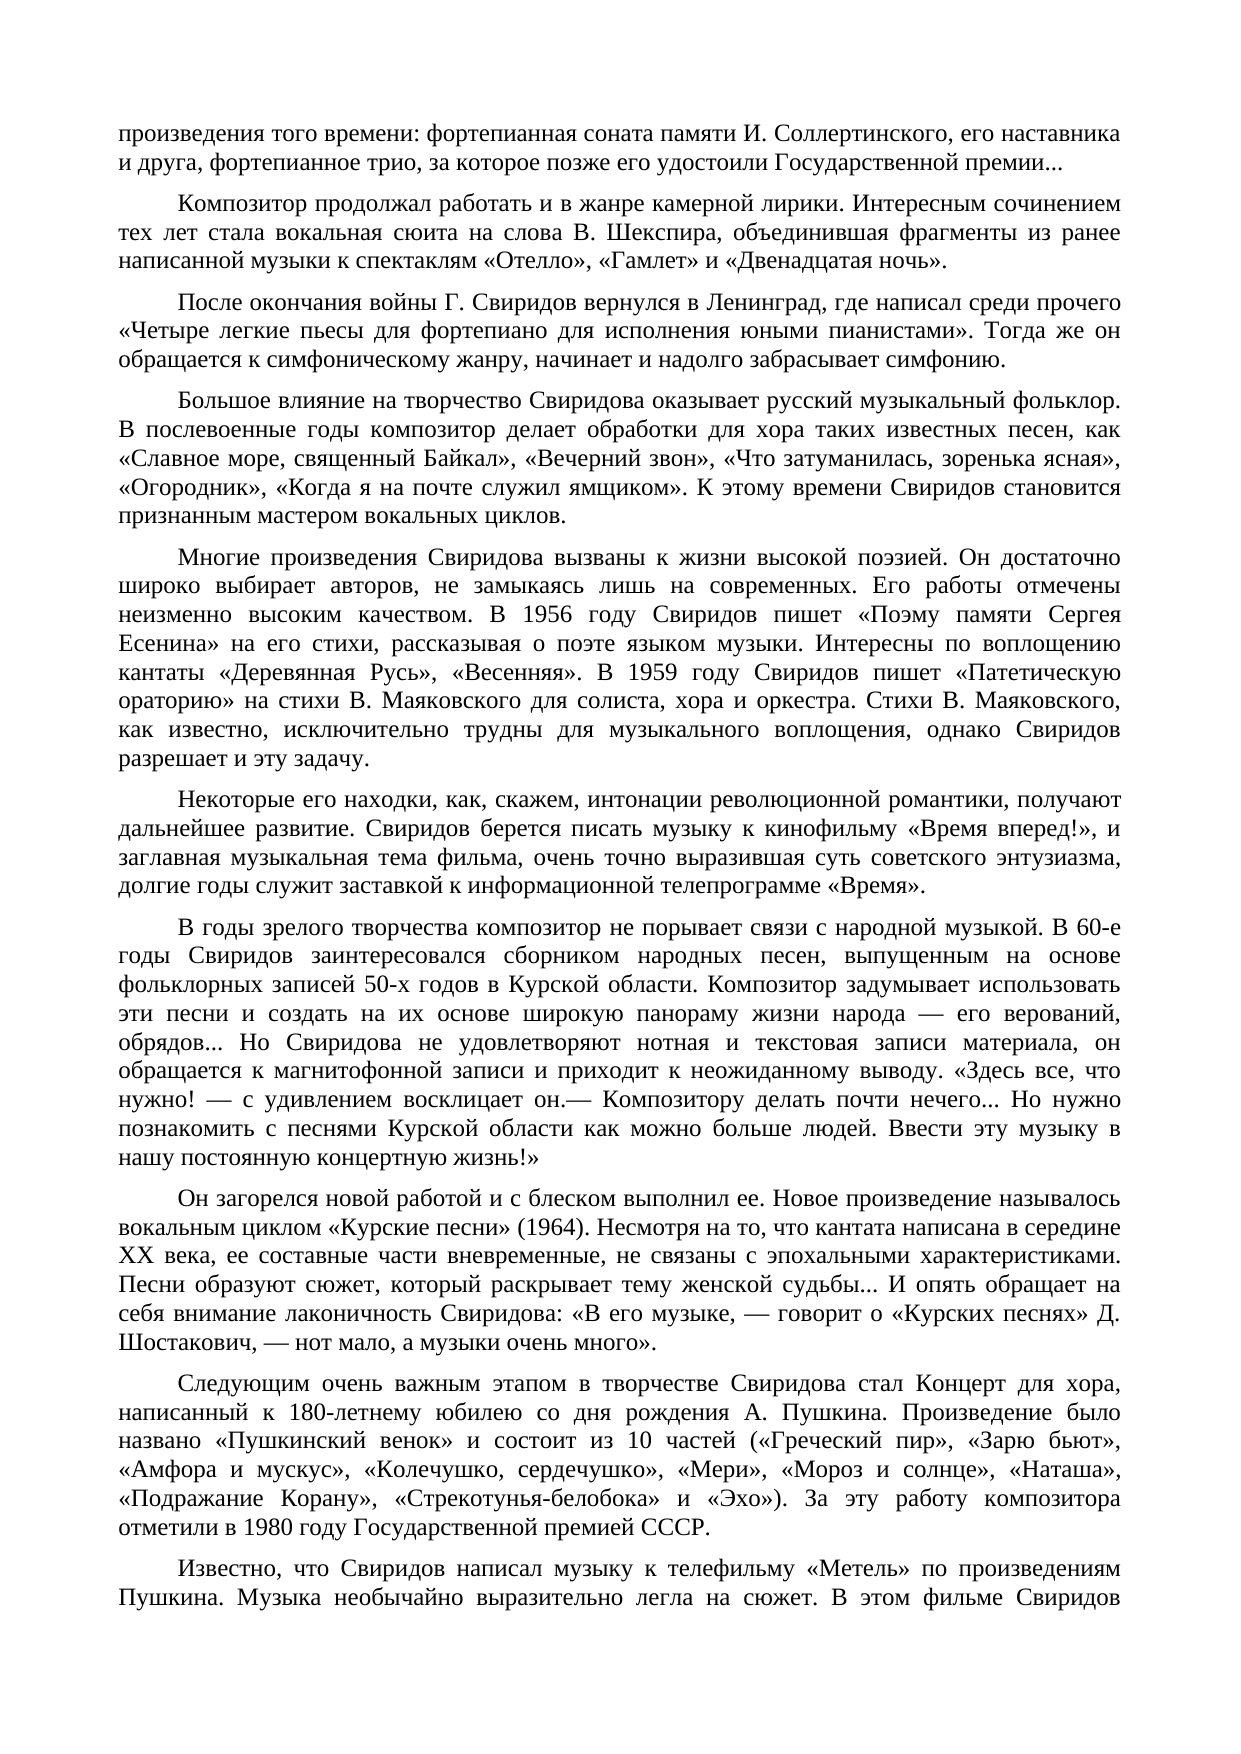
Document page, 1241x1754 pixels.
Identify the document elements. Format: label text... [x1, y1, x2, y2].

text Композитор продолжал работать и в жанре камерной лирики. Интересным сочинением тех лет стала вокальная сюита на слова В. Шекспира, объединившая фрагменты из ранее написанной музыки к спектаклям «Отелло», «Гамлет» и «Двенадцатая ночь». [118, 188, 1122, 274]
text Следующим очень важным этапом в творчестве Свиридова стал Концерт для хора, написанный к 180-летнему юбилею со дня рождения А. Пушкина. Произведение было названо «Пушкинский венок» и состоит из 10 частей («Греческий пир», «Зарю бьют», «Амфора и мускус», «Колечушко, сердечушко», «Мери», «Мороз и солнце», «Наташа», «Подражание Корану», «Стрекотунья-белобока» и «Эхо»). За эту работу композитора отметили в 1980 году Государственной премией СССР. [118, 1368, 1122, 1541]
text Некоторые его находки, как, скажем, интонации революционной романтики, получают дальнейшее развитие. Свиридов берется писать музыку к кинофильму «Время вперед!», и заглавная музыкальная тема фильма, очень точно выразившая суть советского энтузиазма, долгие годы служит заставкой к информационной телепрограмме «Время». [118, 784, 1122, 899]
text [118, 1553, 1122, 1611]
text Большое влияние на творчество Свиридова оказывает русский музыкальный фольклор. В послевоенные годы композитор делает обработки для хора таких известных песен, как «Славное море, священный Байкал», «Вечерний звон», «Что затуманилась, зоренька ясная», «Огородник», «Когда я на почте служил ямщиком». К этому времени Свиридов становится признанным мастером вокальных циклов. [118, 386, 1122, 529]
text Он загорелся новой работой и с блеском выполнил ее. Новое произведение называлось вокальным циклом «Курские песни» (1964). Несмотря на то, что кантата написана в середине XX века, ее составные части вневременные, не связаны с эпохальными характеристиками. Песни образуют сюжет, который раскрывает тему женской судьбы... И опять обращает на себя внимание лаконичность Свиридова: «В его музыке, — говорит о «Курских песнях» Д. Шостакович, — нот мало, а музыки очень много». [118, 1183, 1122, 1356]
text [118, 118, 1122, 176]
text Многие произведения Свиридова вызваны к жизни высокой поэзией. Он достаточно широко выбирает авторов, не замыкаясь лишь на современных. Его работы отмечены неизменно высоким качеством. В 1956 году Свиридов пишет «Поэму памяти Сергея Есенина» на его стихи, рассказывая о поэте языком музыки. Интересны по воплощению кантаты «Деревянная Русь», «Весенняя». В 1959 году Свиридов пишет «Патетическую ораторию» на стихи В. Маяковского для солиста, хора и оркестра. Стихи В. Маяковского, как известно, исключительно трудны для музыкального воплощения, однако Свиридов разрешает и эту задачу. [118, 542, 1122, 772]
text В годы зрелого творчества композитор не порывает связи с народной музыкой. В 60-е годы Свиридов заинтересовался сборником народных песен, выпущенным на основе фольклорных записей 50-х годов в Курской области. Композитор задумывает использовать эти песни и создать на их основе широкую панораму жизни народа — его верований, обрядов... Но Свиридова не удовлетворяют нотная и текстовая записи материала, он обращается к магнитофонной записи и приходит к неожиданному выводу. «Здесь все, что нужно! — с удивлением восклицает он.— Композитору делать почти нечего... Но нужно познакомить с песнями Курской области как можно больше людей. Ввести эту музыку в нашу постоянную концертную жизнь!» [118, 912, 1122, 1171]
text После окончания войны Г. Свиридов вернулся в Ленинград, где написал среди прочего «Четыре легкие пьесы для фортепиано для исполнения юными пианистами». Тогда же он обращается к симфоническому жанру, начинает и надолго забрасывает симфонию. [118, 287, 1122, 373]
